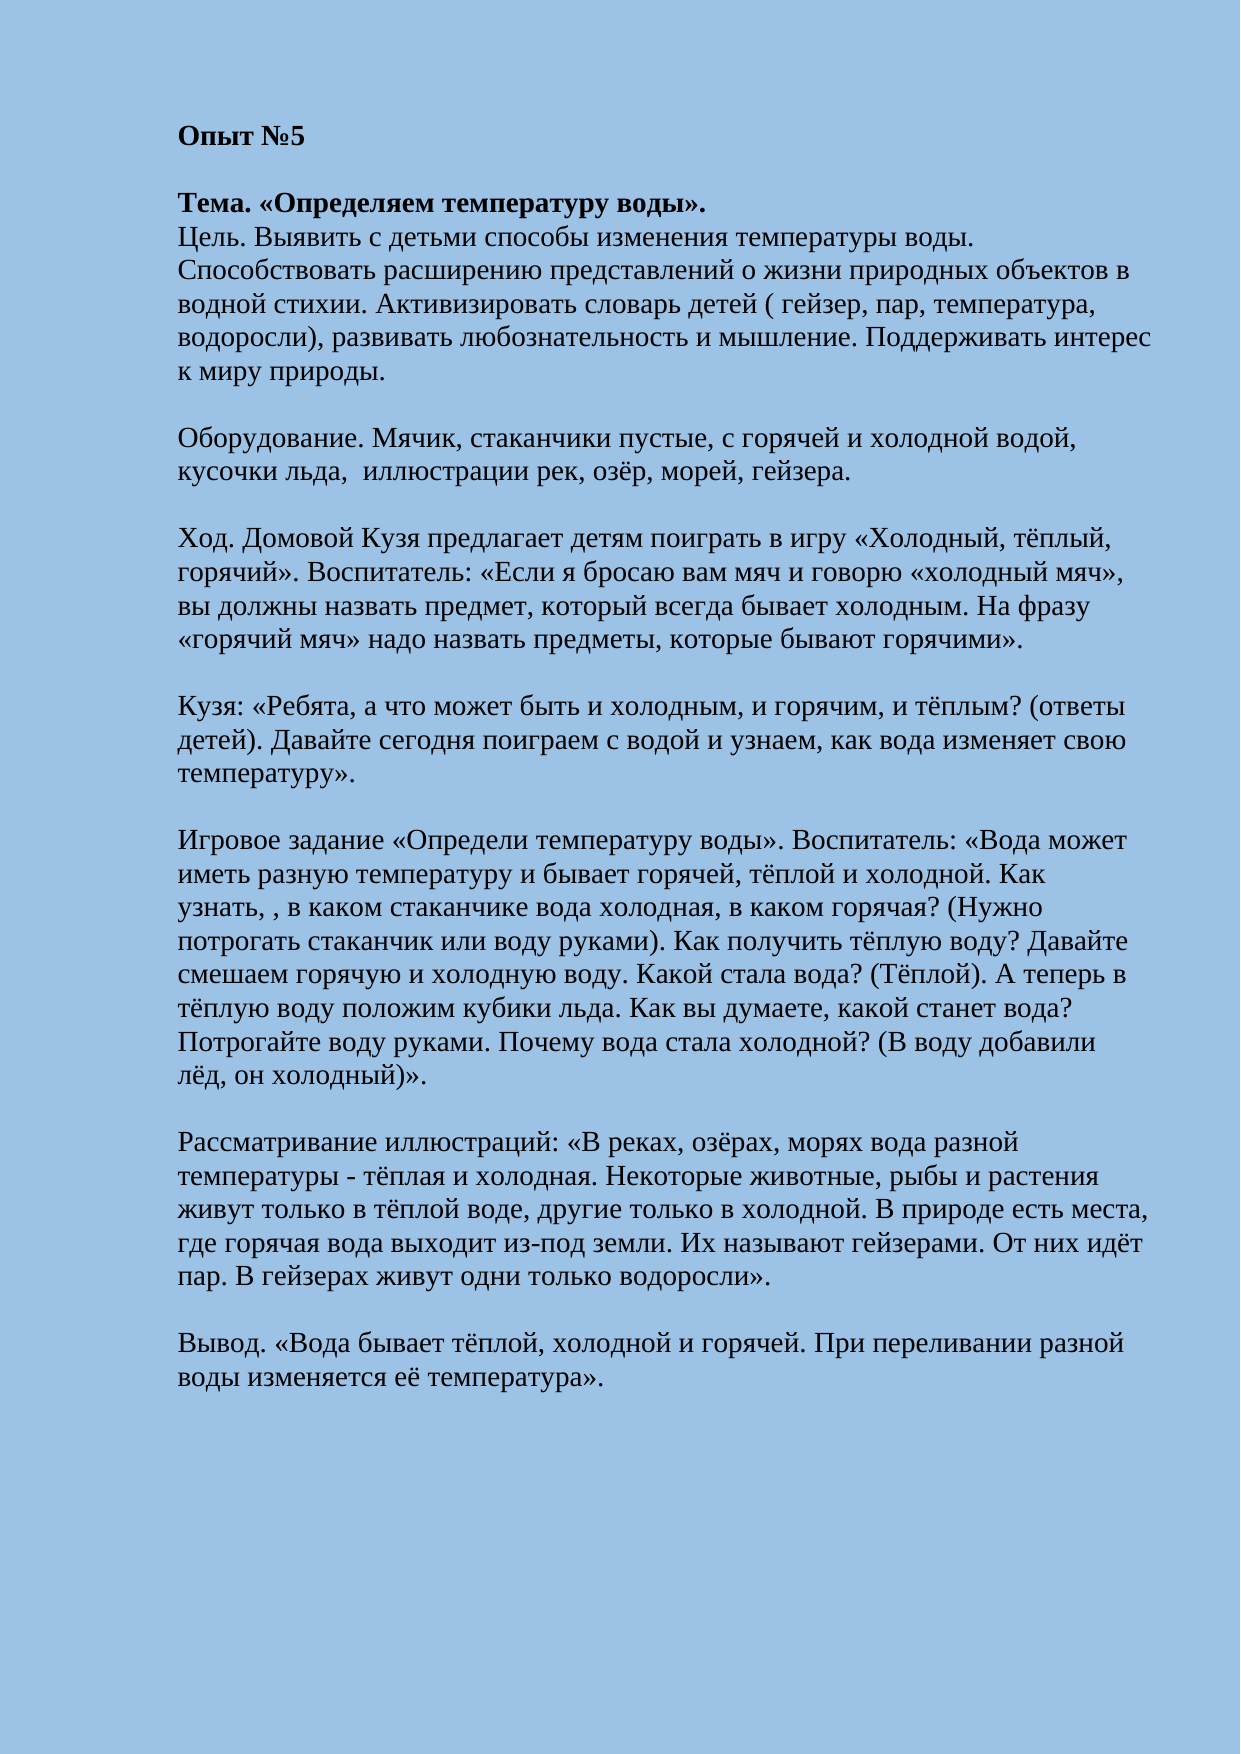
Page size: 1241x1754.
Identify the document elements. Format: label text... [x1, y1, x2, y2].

text Опыт №5 [177, 118, 1152, 152]
text Тема. «Определяем температуру воды». Цель. Выявить с детьми способы изменения температуры воды. Способствовать расширению представлений о жизни природных объектов в водной стихии. Активизировать словарь детей ( гейзер, пар, температура, водоросли), развивать любознательность и мышление. Поддерживать интерес к миру природы. Оборудование. Мячик, стаканчики пустые, с горячей и холодной водой, кусочки льда, иллюстрации рек, озёр, морей, гейзера. Ход. Домовой Кузя предлагает детям поиграть в игру «Холодный, тёплый, горячий». Воспитатель: «Если я бросаю вам мяч и говорю «холодный мяч», вы должны назвать предмет, который всегда бывает холодным. На фразу «горячий мяч» надо назвать предметы, которые бывают горячими». Кузя: «Ребята, а что может быть и холодным, и горячим, и тёплым? (ответы детей). Давайте сегодня поиграем с водой и узнаем, как вода изменяет свою температуру». Игровое задание «Определи температуру воды». Воспитатель: «Вода может иметь разную температуру и бывает горячей, тёплой и холодной. Как узнать, , в каком стаканчике вода холодная, в каком горячая? (Нужно потрогать стаканчик или воду руками). Как получить тёплую воду? Давайте смешаем горячую и холодную воду. Какой стала вода? (Тёплой). А теперь в тёплую воду положим кубики льда. Как вы думаете, какой станет вода? Потрогайте воду руками. Почему вода стала холодной? (В воду добавили лёд, он холодный)». Рассматривание иллюстраций: «В реках, озёрах, морях вода разной температуры - тёплая и холодная. Некоторые животные, рыбы и растения живут только в тёплой воде, другие только в холодной. В природе есть места, где горячая вода выходит из-под земли. Их называют гейзерами. От них идёт пар. В гейзерах живут одни только водоросли». Вывод. «Вода бывает тёплой, холодной и горячей. При переливании разной воды изменяется её температура». [177, 152, 1152, 1393]
